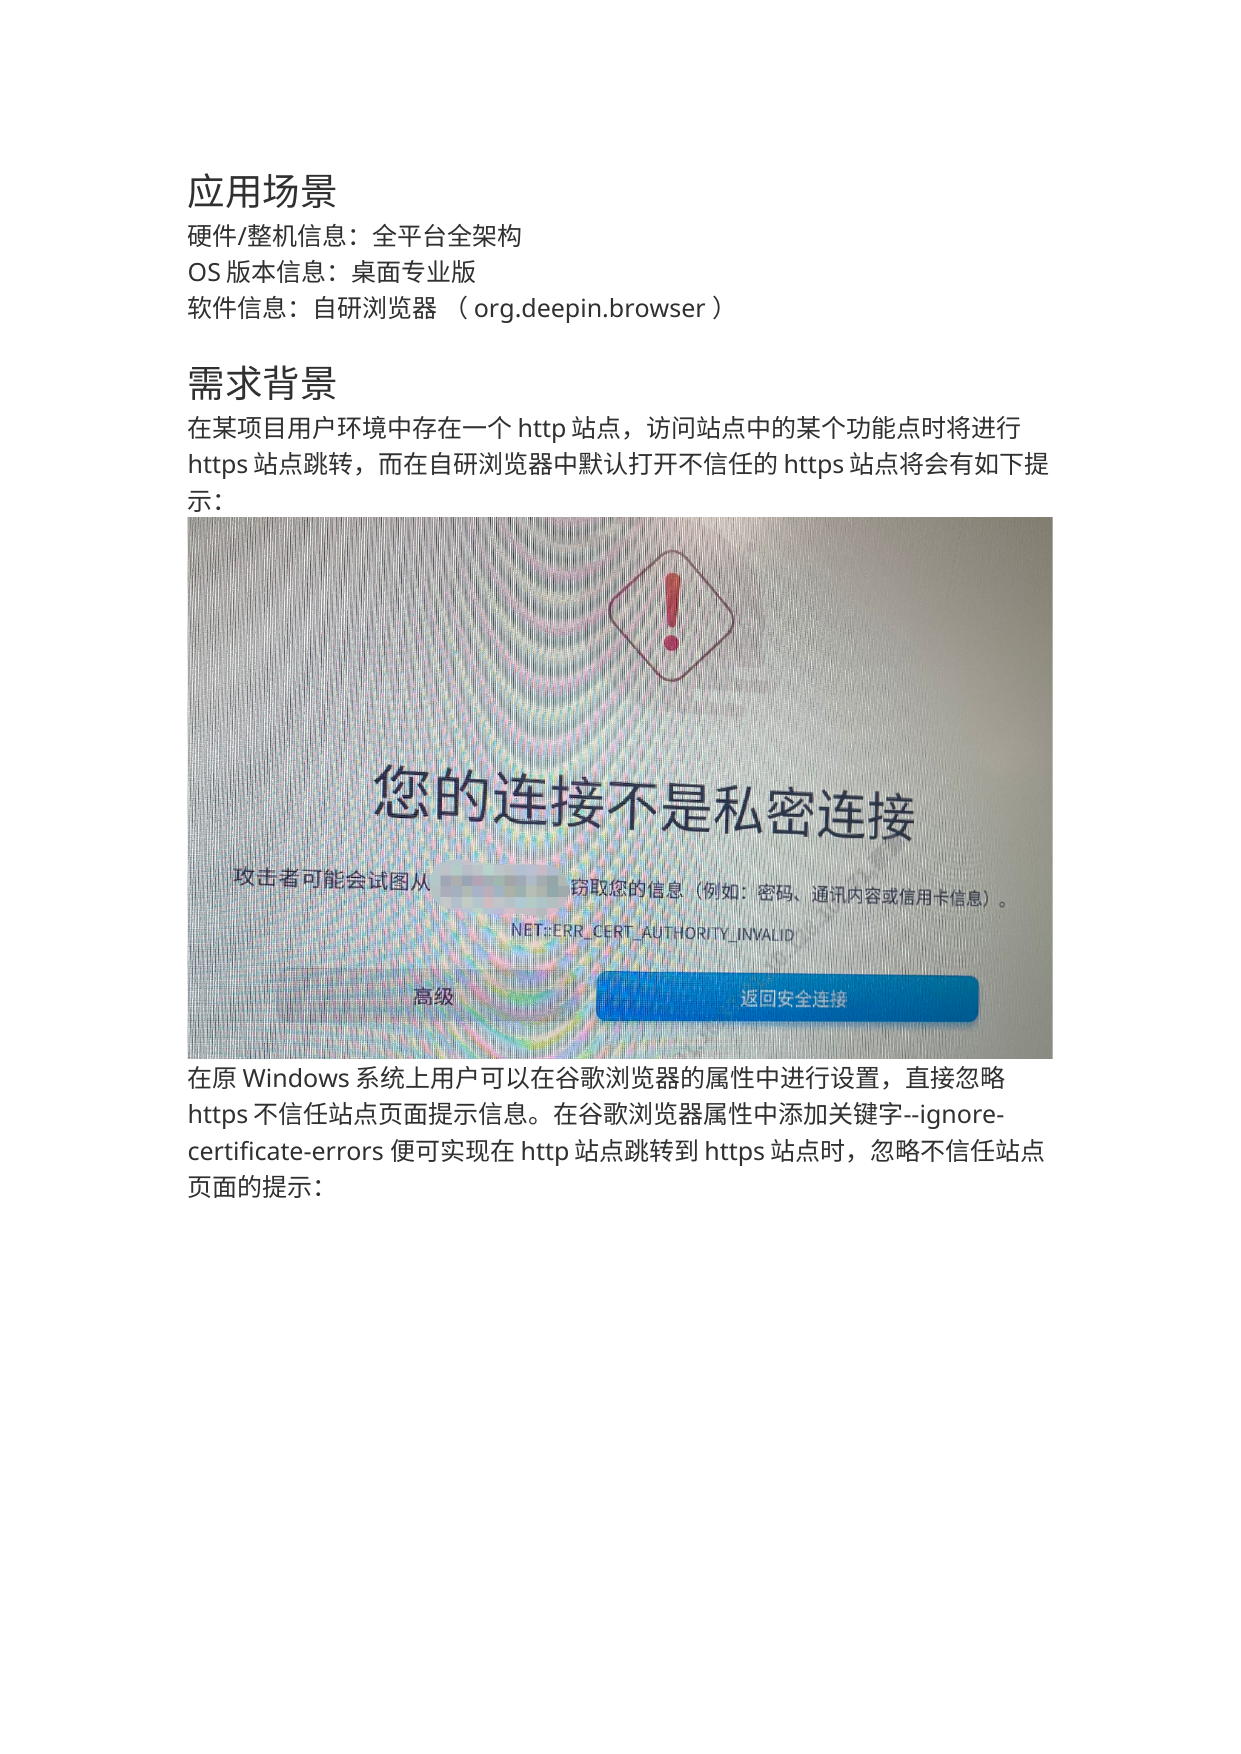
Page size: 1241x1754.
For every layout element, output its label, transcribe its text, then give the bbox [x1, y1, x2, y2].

picture [187, 517, 1053, 1059]
text 硬件/整机信息：全平台全架构 [187, 216, 1053, 252]
text 在原Windows系统上用户可以在谷歌浏览器的属性中进行设置，直接忽略https不信任站点页面提示信息。在谷歌浏览器属性中添加关键字--ignore-certificate-errors 便可实现在http站点跳转到https站点时，忽略不信任站点页面的提示： [187, 1059, 1053, 1204]
text 在某项目用户环境中存在一个http站点，访问站点中的某个功能点时将进行https站点跳转，而在自研浏览器中默认打开不信任的https站点将会有如下提示： [187, 408, 1053, 517]
text 软件信息：自研浏览器 （ org.deepin.browser ） [187, 289, 1053, 325]
text 应用场景 [187, 162, 1053, 216]
text 需求背景 [187, 354, 1053, 408]
text OS版本信息：桌面专业版 [187, 252, 1053, 289]
